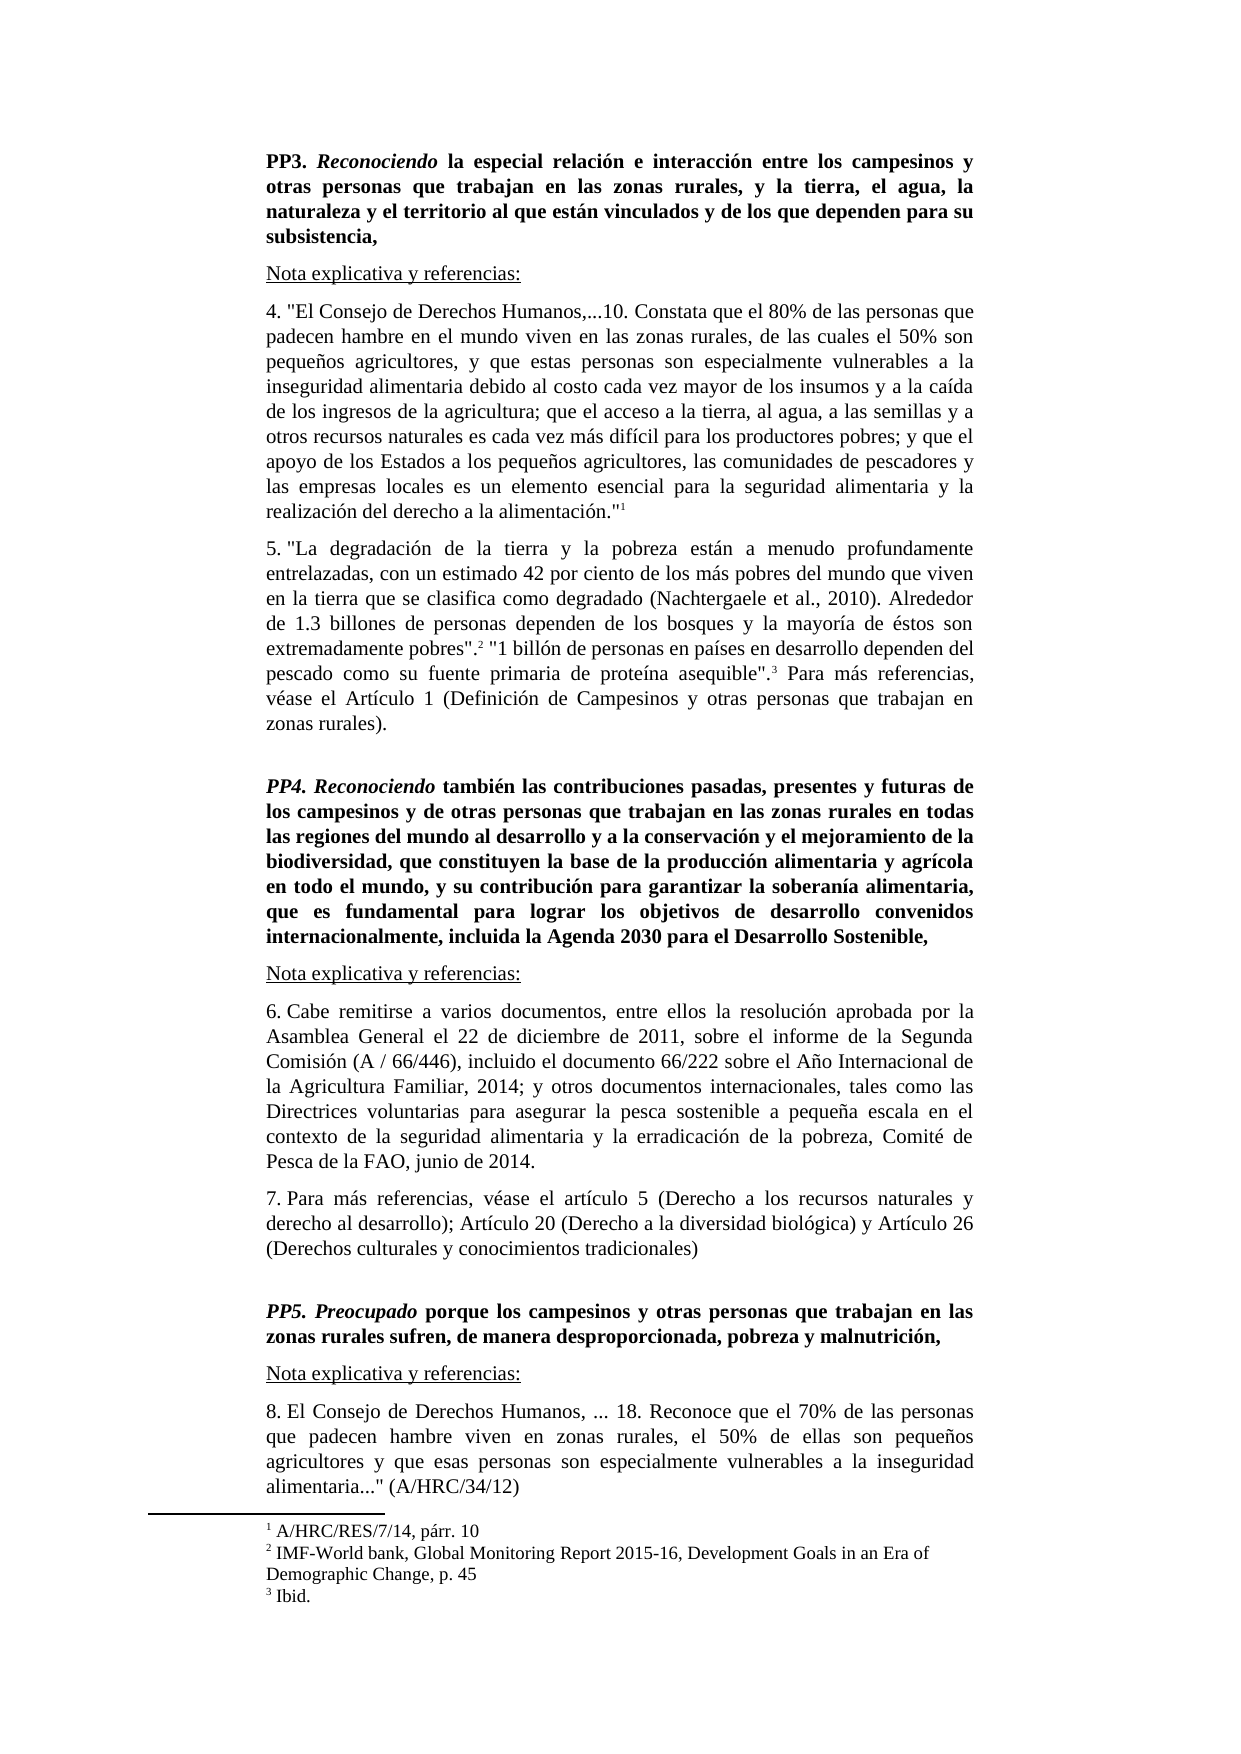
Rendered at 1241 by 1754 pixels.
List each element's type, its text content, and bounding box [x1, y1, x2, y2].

text Cabe remitirse a varios documentos, entre ellos la resolución aprobada por la Asamblea General el 22 de diciembre de 2011, sobre el informe de la Segunda Comisión (A / 66/446), incluido el documento 66/222 sobre el Año Internacional de la Agricultura Familiar, 2014; y otros documentos internacionales, tales como las Directrices voluntarias para asegurar la pesca sostenible a pequeña escala en el contexto de la seguridad alimentaria y la erradicación de la pobreza, Comité de Pesca de la FAO, junio de 2014. [266, 998, 974, 1173]
list PP4. Reconociendo también las contribuciones pasadas, presentes y futuras de los campesinos y de otras personas que trabajan en las zonas rurales en todas las regiones del mundo al desarrollo y a la conservación y el mejoramiento de la biodiversidad, que constituyen la base de la producción alimentaria y agrícola en todo el mundo, y su contribución para garantizar la soberanía alimentaria, que es fundamental para lograr los objetivos de desarrollo convenidos internacionalmente, incluida la Agenda 2030 para el Desarrollo Sostenible, [266, 773, 974, 948]
text Para más referencias, véase el artículo 5 (Derecho a los recursos naturales y derecho al desarrollo); Artículo 20 (Derecho a la diversidad biológica) y Artículo 26 (Derechos culturales y conocimientos tradicionales) [266, 1185, 974, 1260]
text El Consejo de Derechos Humanos, ... 18. Reconoce que el 70% de las personas que padecen hambre viven en zonas rurales, el 50% de ellas son pequeños agricultores y que esas personas son especialmente vulnerables a la inseguridad alimentaria..." (A/HRC/34/12) [266, 1398, 974, 1498]
text Nota explicativa y referencias: [192, 960, 974, 985]
text PP3. Reconociendo la especial relación e interacción entre los campesinos y otras personas que trabajan en las zonas rurales, y la tierra, el agua, la naturaleza y el territorio al que están vinculados y de los que dependen para su subsistencia, [266, 148, 974, 248]
text PP5. Preocupado porque los campesinos y otras personas que trabajan en las zonas rurales sufren, de manera desproporcionada, pobreza y malnutrición, [266, 1298, 974, 1348]
text "El Consejo de Derechos Humanos,...10. Constata que el 80% de las personas que padecen hambre en el mundo viven en las zonas rurales, de las cuales el 50% son pequeños agricultores, y que estas personas son especialmente vulnerables a la inseguridad alimentaria debido al costo cada vez mayor de los insumos y a la caída de los ingresos de la agricultura; que el acceso a la tierra, al agua, a las semillas y a otros recursos naturales es cada vez más difícil para los productores pobres; y que el apoyo de los Estados a los pequeños agricultores, las comunidades de pescadores y las empresas locales es un elemento esencial para la seguridad alimentaria y la realización del derecho a la alimentación." [266, 298, 974, 523]
text Nota explicativa y referencias: [192, 1360, 974, 1385]
text "La degradación de la tierra y la pobreza están a menudo profundamente entrelazadas, con un estimado 42 por ciento de los más pobres del mundo que viven en la tierra que se clasifica como degradado (Nachtergaele et al., 2010). Alrededor de 1.3 billones de personas dependen de los bosques y la mayoría de éstos son extremadamente pobres". "1 billón de personas en países en desarrollo dependen del pescado como su fuente primaria de proteína asequible". Para más referencias, véase el Artículo 1 (Definición de Campesinos y otras personas que trabajan en zonas rurales). [266, 535, 974, 735]
text Nota explicativa y referencias: [192, 260, 974, 285]
